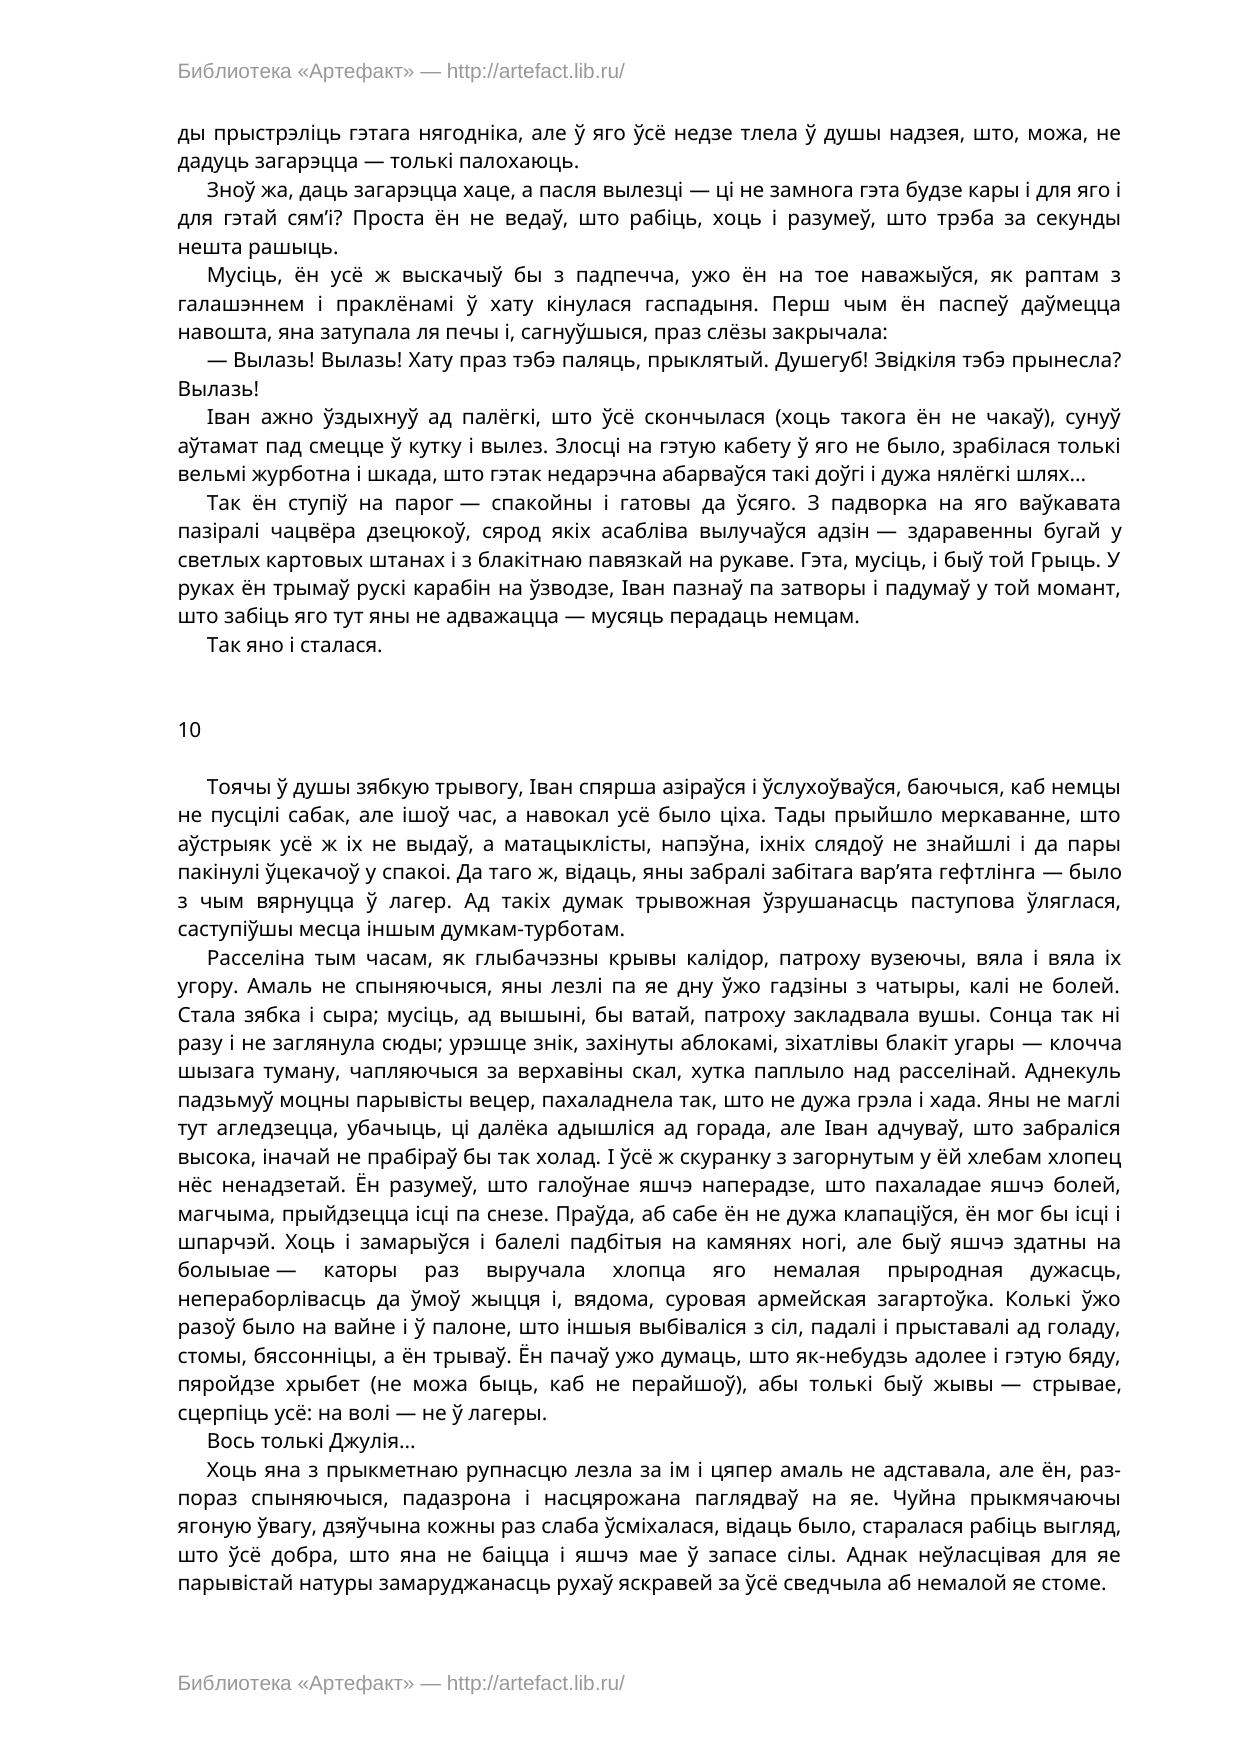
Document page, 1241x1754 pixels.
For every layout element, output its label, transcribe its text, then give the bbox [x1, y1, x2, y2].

text Расселіна тым часам, як глыбачэзны крывы калідор, патроху вузеючы, вяла і вяла іх угору. Амаль не спыняючыся, яны лезлі па яе дну ўжо гадзіны з чатыры, калі не болей. Стала зябка і сыра; мусіць, ад вышыні, бы ватай, патроху закладвала вушы. Сонца так ні разу і не заглянула сюды; урэшце знік, захінуты аблокамі, зіхатлівы блакіт угары — клочча шызага туману, чапляючыся за верхавіны скал, хутка паплыло над расселінай. Аднекуль падзьмуў моцны парывісты вецер, пахаладнела так, што не дужа грэла і хада. Яны не маглі тут агледзецца, убачыць, ці далёка адышліся ад горада, але Іван адчуваў, што забраліся высока, іначай не прабіраў бы так холад. I ўсё ж скуранку з загорнутым у ёй хлебам хлопец нёс ненадзетай. Ён разумеў, што галоўнае яшчэ наперадзе, што пахаладае яшчэ болей, магчыма, прыйдзецца ісці па снезе. Праўда, аб сабе ён не дужа клапаціўся, ён мог бы ісці і шпарчэй. Хоць і замарыўся і балелі падбітыя на камянях ногі, але быў яшчэ здатны на болыыае — каторы раз выручала хлопца яго немалая прыродная дужасць, непераборлівасць да ўмоў жыцця і, вядома, суровая армейская загартоўка. Колькі ўжо разоў было на вайне і ў палоне, што іншыя выбіваліся з сіл, падалі і прыставалі ад голаду, стомы, бяссонніцы, а ён трываў. Ён пачаў ужо думаць, што як-небудзь адолее і гэтую бяду, пяройдзе хрыбет (не можа быць, каб не перайшоў), абы толькі быў жывы — стрывае, сцерпіць усё: на волі — не ў лагеры. [177, 943, 1122, 1426]
text — Вылазь! Вылазь! Хату праз тэбэ паляць, прыклятый. Душегуб! Звідкіля тэбэ прынесла? Вылазь! [177, 346, 1122, 402]
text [177, 118, 1122, 175]
text Так яно і сталася. [177, 630, 1122, 658]
subtitle 10 [177, 715, 1122, 744]
text Іван ажно ўздыхнуў ад палёгкі, што ўсё скончылася (хоць такога ён не чакаў), сунуў аўтамат пад смецце ў кутку і вылез. Злосці на гэтую кабету ў яго не было, зрабілася толькі вельмі журботна і шкада, што гэтак недарэчна абарваўся такі доўгі і дужа нялёгкі шлях... [177, 402, 1122, 488]
text Так ён ступіў на парог — спакойны і гатовы да ўсяго. З падворка на яго ваўкавата пазіралі чацвёра дзецюкоў, сярод якіх асабліва вылучаўся адзін — здаравенны бугай у светлых картовых штанах і з блакітнаю павязкай на рукаве. Гэта, мусіць, і быў той Грыць. У руках ён трымаў рускі карабін на ўзводзе, Іван пазнаў па затворы і падумаў у той момант, што забіць яго тут яны не адважацца — мусяць перадаць немцам. [177, 488, 1122, 630]
text Мусіць, ён усё ж выскачыў бы з падпечча, ужо ён на тое наважыўся, як раптам з галашэннем і праклёнамі ў хату кінулася гаспадыня. Перш чым ён паспеў даўмецца навошта, яна затупала ля печы і, сагнуўшыся, праз слёзы закрычала: [177, 260, 1122, 346]
text Зноў жа, даць загарэцца хаце, а пасля вылезці — ці не замнога гэта будзе кары і для яго і для гэтай сям’і? Проста ён не ведаў, што рабіць, хоць і разумеў, што трэба за секунды нешта рашыць. [177, 175, 1122, 260]
text Хоць яна з прыкметнаю рупнасцю лезла за ім і цяпер амаль не адставала, але ён, раз-пораз спыняючыся, падазрона і насцярожана паглядваў на яе. Чуйна прыкмячаючы ягоную ўвагу, дзяўчына кожны раз слаба ўсміхалася, відаць было, старалася рабіць выгляд, што ўсё добра, што яна не баіцца і яшчэ мае ў запасе сілы. Аднак неўласцівая для яе парывістай натуры замаруджанасць рухаў яскравей за ўсё сведчыла аб немалой яе стоме. [177, 1455, 1122, 1597]
text Тоячы ў душы зябкую трывогу, Іван спярша азіраўся і ўслухоўваўся, баючыся, каб немцы не пусцілі сабак, але ішоў час, а навокал усё было ціха. Тады прыйшло меркаванне, што аўстрыяк усё ж іх не выдаў, а матацыклісты, напэўна, іхніх слядоў не знайшлі і да пары пакінулі ўцекачоў у спакоі. Да таго ж, відаць, яны забралі забітага вар’ята гефтлінга — было з чым вярнуцца ў лагер. Ад такіх думак трывожная ўзрушанасць паступова ўляглася, саступіўшы месца іншым думкам-турботам. [177, 772, 1122, 943]
text Вось толькі Джулія... [177, 1426, 1122, 1455]
